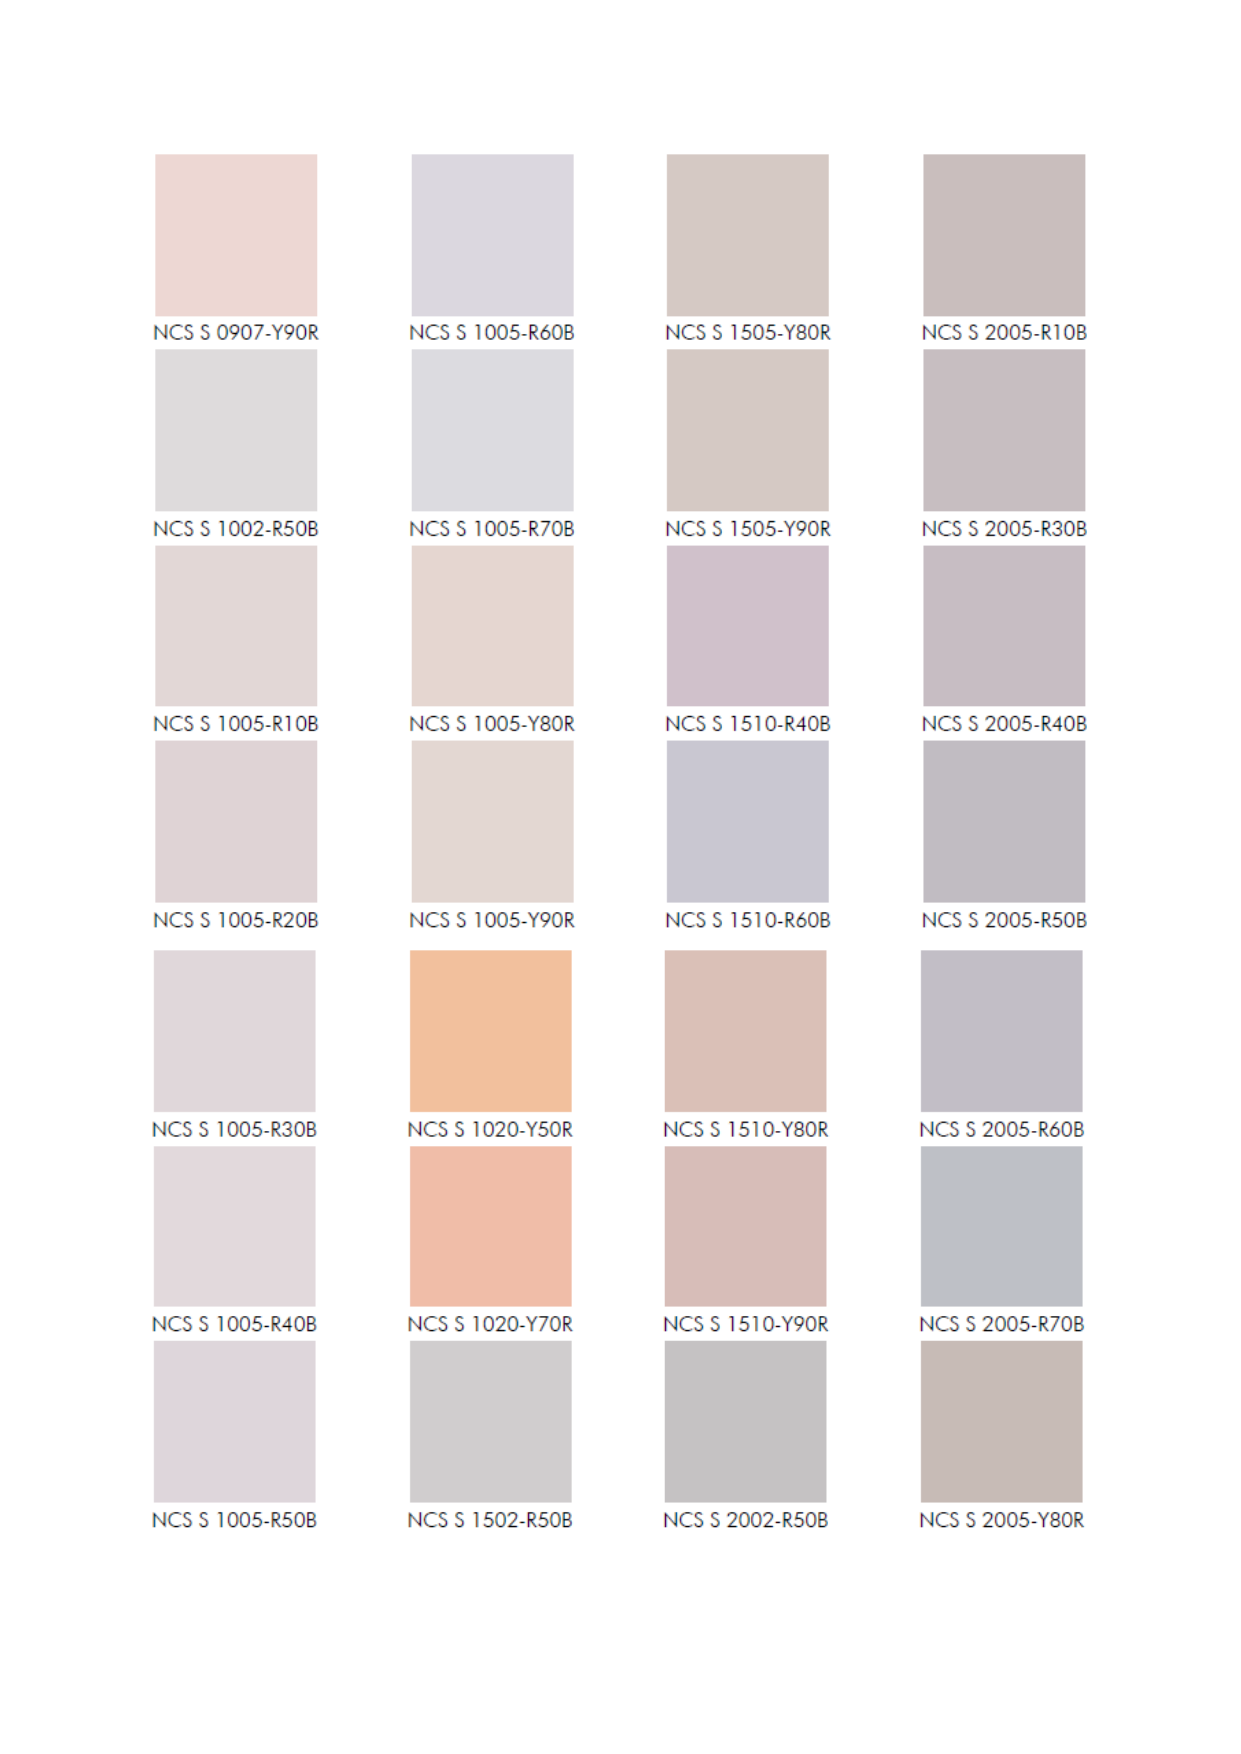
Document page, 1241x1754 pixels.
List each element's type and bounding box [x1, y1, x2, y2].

picture [150, 150, 1091, 933]
picture [150, 945, 1091, 1537]
